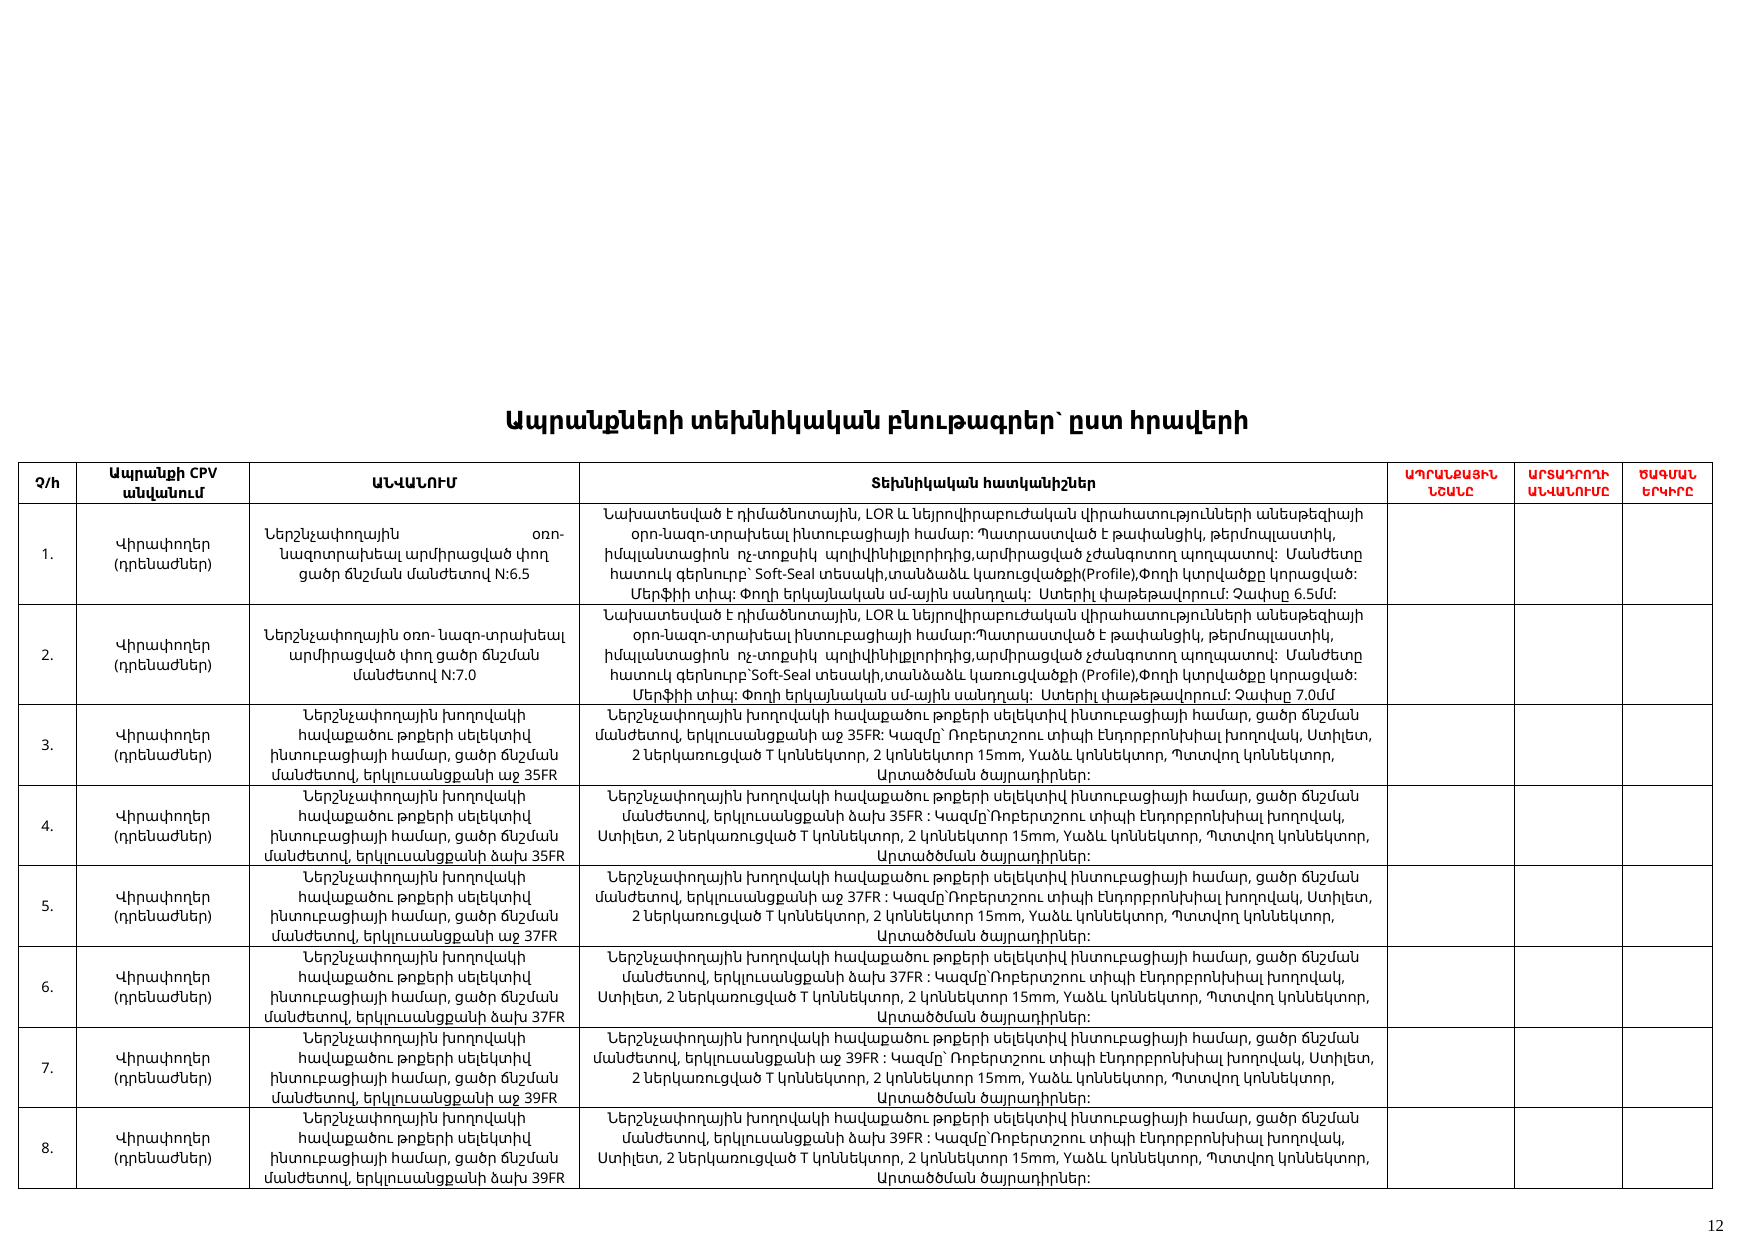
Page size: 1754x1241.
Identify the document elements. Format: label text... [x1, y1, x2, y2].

table_cell Ներշնչափողային խողովակի հավաքածու թոքերի սելեկտիվ ինտուբացիայի համար, ցածր ճնշման մանժետով, երկլուսանցքանի ձախ 35FR [250, 786, 579, 865]
table_cell Ներշնչափողային խողովակի հավաքածու թոքերի սելեկտիվ ինտուբացիայի համար, ցածր ճնշման մանժետով, երկլուսանցքանի ձախ 39FR : Կազմը՝Ռոբերտշոու տիպի էնդորբրոնխիալ խողովակ, Ստիլետ, 2 ներկառուցված T կոննեկտոր, 2 կոննեկտոր 15mm, Yաձև կոննեկտոր, Պտտվող կոննեկտոր, Արտածծման ծայրադիրներ: [580, 1108, 1387, 1188]
table_cell [1515, 605, 1622, 704]
table_cell Նախատեսված է դիմածնոտային, LOR և նեյրովիրաբուժական վիրահատությունների անեսթեզիայի օրո-նազո-տրախեալ ինտուբացիայի համար:Պատրաստված է թափանցիկ, թերմոպլաստիկ, իմպլանտացիոն ոչ-տոքսիկ պոլիվինիլքլորիդից,արմիրացված չժանգոտող պողպատով: Մանժետը հատուկ գերնուրբ`Soft-Seal տեսակի,տանձաձև կառուցվածքի (Profile),Փողի կտրվածքը կորացված: Մերֆիի տիպ: Փողի երկայնական սմ-ային սանդղակ: Ստերիլ փաթեթավորում: Չափսը 7.0մմ [580, 605, 1387, 704]
table_cell [1515, 1028, 1622, 1107]
table_cell Ներշնչափողային խողովակի հավաքածու թոքերի սելեկտիվ ինտուբացիայի համար, ցածր ճնշման մանժետով, երկլուսանցքանի ձախ 39FR [250, 1108, 579, 1188]
table_cell 1. [19, 504, 76, 604]
text Ապրանքների տեխնիկական բնութագրեր` ըստ հրավերի [29, 402, 1724, 436]
table_cell [1388, 705, 1514, 785]
table_cell Վիրափողեր (դրենաժներ) [77, 705, 249, 785]
table_cell Ներշնչափողային օռո- նազո-տրախեալ արմիրացված փող ցածր ճնշման մանժետով N:7.0 [250, 605, 579, 704]
table_cell [1623, 866, 1712, 946]
table_cell [1515, 786, 1622, 865]
table_header Չ/հ [19, 463, 76, 503]
table_cell Ներշնչափողային խողովակի հավաքածու թոքերի սելեկտիվ ինտուբացիայի համար, ցածր ճնշման մանժետով, երկլուսանցքանի աջ 35FR: Կազմը՝ Ռոբերտշոու տիպի էնդորբրոնխիալ խողովակ, Ստիլետ, 2 ներկառուցված T կոննեկտոր, 2 կոննեկտոր 15mm, Yաձև կոննեկտոր, Պտտվող կոննեկտոր, Արտածծման ծայրադիրներ: [580, 705, 1387, 785]
table_cell [1515, 504, 1622, 604]
table_cell Վիրափողեր (դրենաժներ) [77, 504, 249, 604]
table_cell Ներշնչափողային խողովակի հավաքածու թոքերի սելեկտիվ ինտուբացիայի համար, ցածր ճնշման մանժետով, երկլուսանցքանի ձախ 37FR [250, 947, 579, 1027]
table_cell [1623, 504, 1712, 604]
table_cell Վիրափողեր (դրենաժներ) [77, 605, 249, 704]
table_cell Ներշնչափողային խողովակի հավաքածու թոքերի սելեկտիվ ինտուբացիայի համար, ցածր ճնշման մանժետով, երկլուսանցքանի աջ 39FR : Կազմը՝ Ռոբերտշոու տիպի էնդորբրոնխիալ խողովակ, Ստիլետ, 2 ներկառուցված T կոննեկտոր, 2 կոննեկտոր 15mm, Yաձև կոննեկտոր, Պտտվող կոննեկտոր, Արտածծման ծայրադիրներ: [580, 1028, 1387, 1107]
table_cell 6. [19, 947, 76, 1027]
table_cell Նախատեսված է դիմածնոտային, LOR և նեյրովիրաբուժական վիրահատությունների անեսթեզիայի օրո-նազո-տրախեալ ինտուբացիայի համար: Պատրաստված է թափանցիկ, թերմոպլաստիկ, իմպլանտացիոն ոչ-տոքսիկ պոլիվինիլքլորիդից,արմիրացված չժանգոտող պողպատով: Մանժետը հատուկ գերնուրբ` Soft-Seal տեսակի,տանձաձև կառուցվածքի(Profile),Փողի կտրվածքը կորացված: Մերֆիի տիպ: Փողի երկայնական սմ-ային սանդղակ: Ստերիլ փաթեթավորում: Չափսը 6.5մմ: [580, 504, 1387, 604]
table_cell Ներշնչափողային խողովակի հավաքածու թոքերի սելեկտիվ ինտուբացիայի համար, ցածր ճնշման մանժետով, երկլուսանցքանի աջ 37FR [250, 866, 579, 946]
table_cell [1388, 504, 1514, 604]
table_cell Վիրափողեր (դրենաժներ) [77, 866, 249, 946]
table_cell 7. [19, 1028, 76, 1107]
table_cell [1388, 1108, 1514, 1188]
table_cell [1623, 1028, 1712, 1107]
table_header ԱՐՏԱԴՐՈՂԻ ԱՆՎԱՆՈՒՄԸ [1515, 463, 1622, 503]
table_cell [1388, 786, 1514, 865]
table_header ԱՆՎԱՆՈՒՄ [250, 463, 579, 503]
table_cell 2. [19, 605, 76, 704]
table_cell [1388, 947, 1514, 1027]
table_cell Ներշնչափողային խողովակի հավաքածու թոքերի սելեկտիվ ինտուբացիայի համար, ցածր ճնշման մանժետով, երկլուսանցքանի աջ 39FR [250, 1028, 579, 1107]
table_cell 5. [19, 866, 76, 946]
table_cell Ներշնչափողային խողովակի հավաքածու թոքերի սելեկտիվ ինտուբացիայի համար, ցածր ճնշման մանժետով, երկլուսանցքանի ձախ 37FR : Կազմը՝Ռոբերտշոու տիպի էնդորբրոնխիալ խողովակ, Ստիլետ, 2 ներկառուցված T կոննեկտոր, 2 կոննեկտոր 15mm, Yաձև կոննեկտոր, Պտտվող կոննեկտոր, Արտածծման ծայրադիրներ: [580, 947, 1387, 1027]
table_cell [1388, 1028, 1514, 1107]
table_cell [1623, 705, 1712, 785]
table_cell Ներշնչափողային խողովակի հավաքածու թոքերի սելեկտիվ ինտուբացիայի համար, ցածր ճնշման մանժետով, երկլուսանցքանի աջ 37FR : Կազմը՝Ռոբերտշոու տիպի էնդորբրոնխիալ խողովակ, Ստիլետ, 2 ներկառուցված T կոննեկտոր, 2 կոննեկտոր 15mm, Yաձև կոննեկտոր, Պտտվող կոննեկտոր, Արտածծման ծայրադիրներ: [580, 866, 1387, 946]
table_cell [1515, 705, 1622, 785]
table_cell Վիրափողեր (դրենաժներ) [77, 786, 249, 865]
table_cell Ներշնչափողային խողովակի հավաքածու թոքերի սելեկտիվ ինտուբացիայի համար, ցածր ճնշման մանժետով, երկլուսանցքանի աջ 35FR [250, 705, 579, 785]
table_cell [77, 1108, 249, 1188]
table_cell [1515, 1108, 1622, 1188]
table_header ԾԱԳՄԱՆ ԵՐԿԻՐԸ [1623, 463, 1712, 503]
table_cell [1623, 1108, 1712, 1188]
table_cell Վիրափողեր (դրենաժներ) [77, 1028, 249, 1107]
table_cell 4. [19, 786, 76, 865]
table_cell Ներշնչափողային խողովակի հավաքածու թոքերի սելեկտիվ ինտուբացիայի համար, ցածր ճնշման մանժետով, երկլուսանցքանի ձախ 35FR : Կազմը՝Ռոբերտշոու տիպի էնդորբրոնխիալ խողովակ, Ստիլետ, 2 ներկառուցված T կոննեկտոր, 2 կոննեկտոր 15mm, Yաձև կոննեկտոր, Պտտվող կոննեկտոր, Արտածծման ծայրադիրներ: [580, 786, 1387, 865]
table_cell [1623, 605, 1712, 704]
table_cell 8. [19, 1108, 76, 1188]
table_header ԱՊՐԱՆՔԱՅԻՆ ՆՇԱՆԸ [1388, 463, 1514, 503]
table_cell Ներշնչափողային օռո- նազոտրախեալ արմիրացված փող ցածր ճնշման մանժետով N:6.5 [250, 504, 579, 604]
table_header Տեխնիկական հատկանիշներ [580, 463, 1387, 503]
table_cell Վիրափողեր (դրենաժներ) [77, 947, 249, 1027]
table_cell [1515, 947, 1622, 1027]
table_cell [1388, 605, 1514, 704]
table_cell [1388, 866, 1514, 946]
table_cell 3. [19, 705, 76, 785]
table_cell [1623, 786, 1712, 865]
table_cell [1515, 866, 1622, 946]
table_cell [1623, 947, 1712, 1027]
table_header Ապրանքի CPV անվանում [77, 463, 249, 503]
